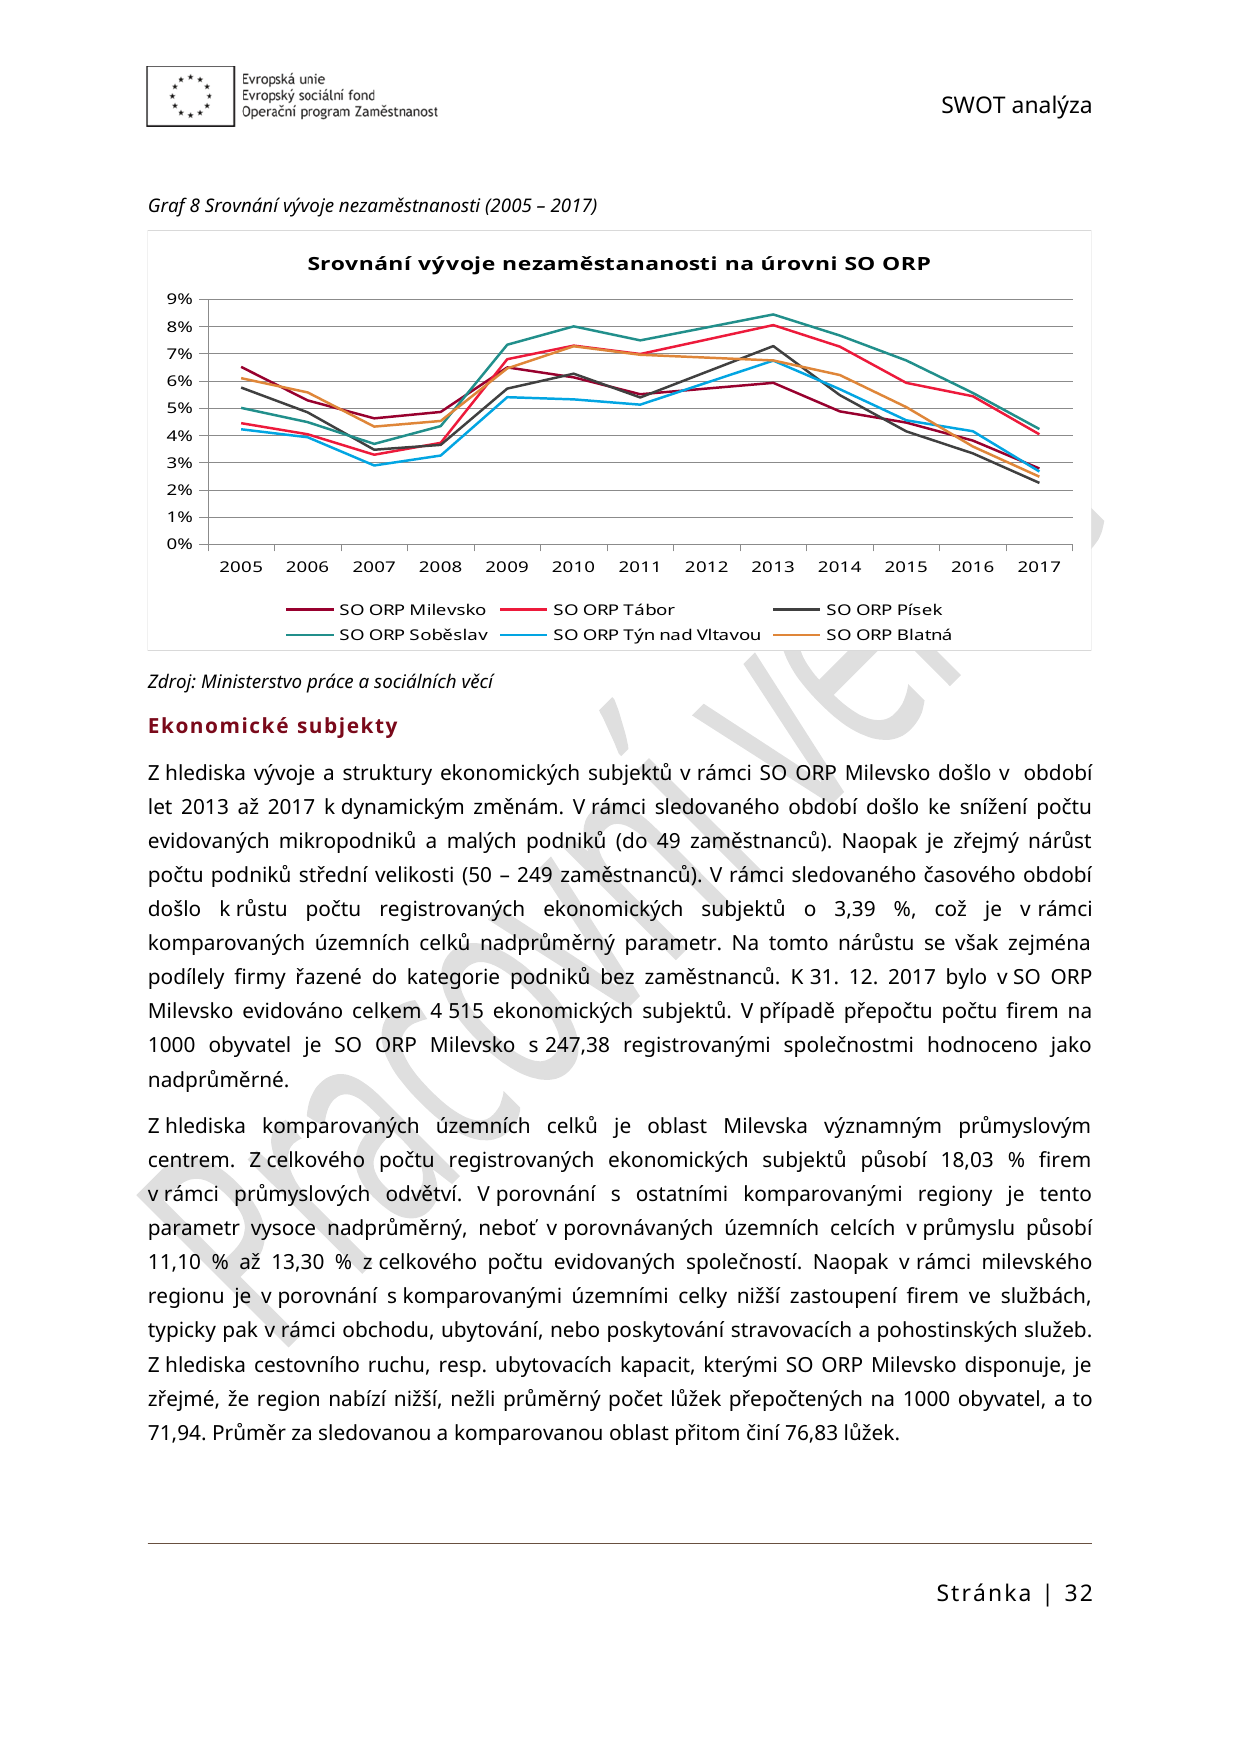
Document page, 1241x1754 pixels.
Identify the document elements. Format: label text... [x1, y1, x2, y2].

text Zdroj: Ministerstvo práce a sociálních věcí [148, 668, 1092, 694]
subtitle Ekonomické subjekty [148, 712, 1092, 740]
text Graf 8 Srovnání vývoje nezaměstnanosti (2005 – 2017) [148, 192, 1092, 217]
picture [146, 66, 438, 127]
text Z hlediska komparovaných územních celků je oblast Milevska významným průmyslovým centrem. Z celkového počtu registrovaných ekonomických subjektů působí 18,03 % firem v rámci průmyslových odvětví. V porovnání s ostatními komparovanými regiony je tento parametr vysoce nadprůměrný, neboť v porovnávaných územních celcích v průmyslu působí 11,10 % až 13,30 % z celkového počtu evidovaných společností. Naopak v rámci milevského regionu je v porovnání s komparovanými územními celky nižší zastoupení firem ve službách, typicky pak v rámci obchodu, ubytování, nebo poskytování stravovacích a pohostinských služeb. Z hlediska cestovního ruchu, resp. ubytovacích kapacit, kterými SO ORP Milevsko disponuje, je zřejmé, že region nabízí nižší, nežli průměrný počet lůžek přepočtených na 1000 obyvatel, a to 71,94. Průměr za sledovanou a komparovanou oblast přitom činí 76,83 lůžek. [148, 1111, 1092, 1446]
text Z hlediska vývoje a struktury ekonomických subjektů v rámci SO ORP Milevsko došlo v období let 2013 až 2017 k dynamickým změnám. V rámci sledovaného období došlo ke snížení počtu evidovaných mikropodniků a malých podniků (do 49 zaměstnanců). Naopak je zřejmý nárůst počtu podniků střední velikosti (50 – 249 zaměstnanců). V rámci sledovaného časového období došlo k růstu počtu registrovaných ekonomických subjektů o 3,39 %, což je v rámci komparovaných územních celků nadprůměrný parametr. Na tomto nárůstu se však zejména podílely firmy řazené do kategorie podniků bez zaměstnanců. K 31. 12. 2017 bylo v SO ORP Milevsko evidováno celkem 4 515 ekonomických subjektů. V případě přepočtu počtu firem na 1000 obyvatel je SO ORP Milevsko s 247,38 registrovanými společnostmi hodnoceno jako nadprůměrné. [148, 758, 1092, 1093]
